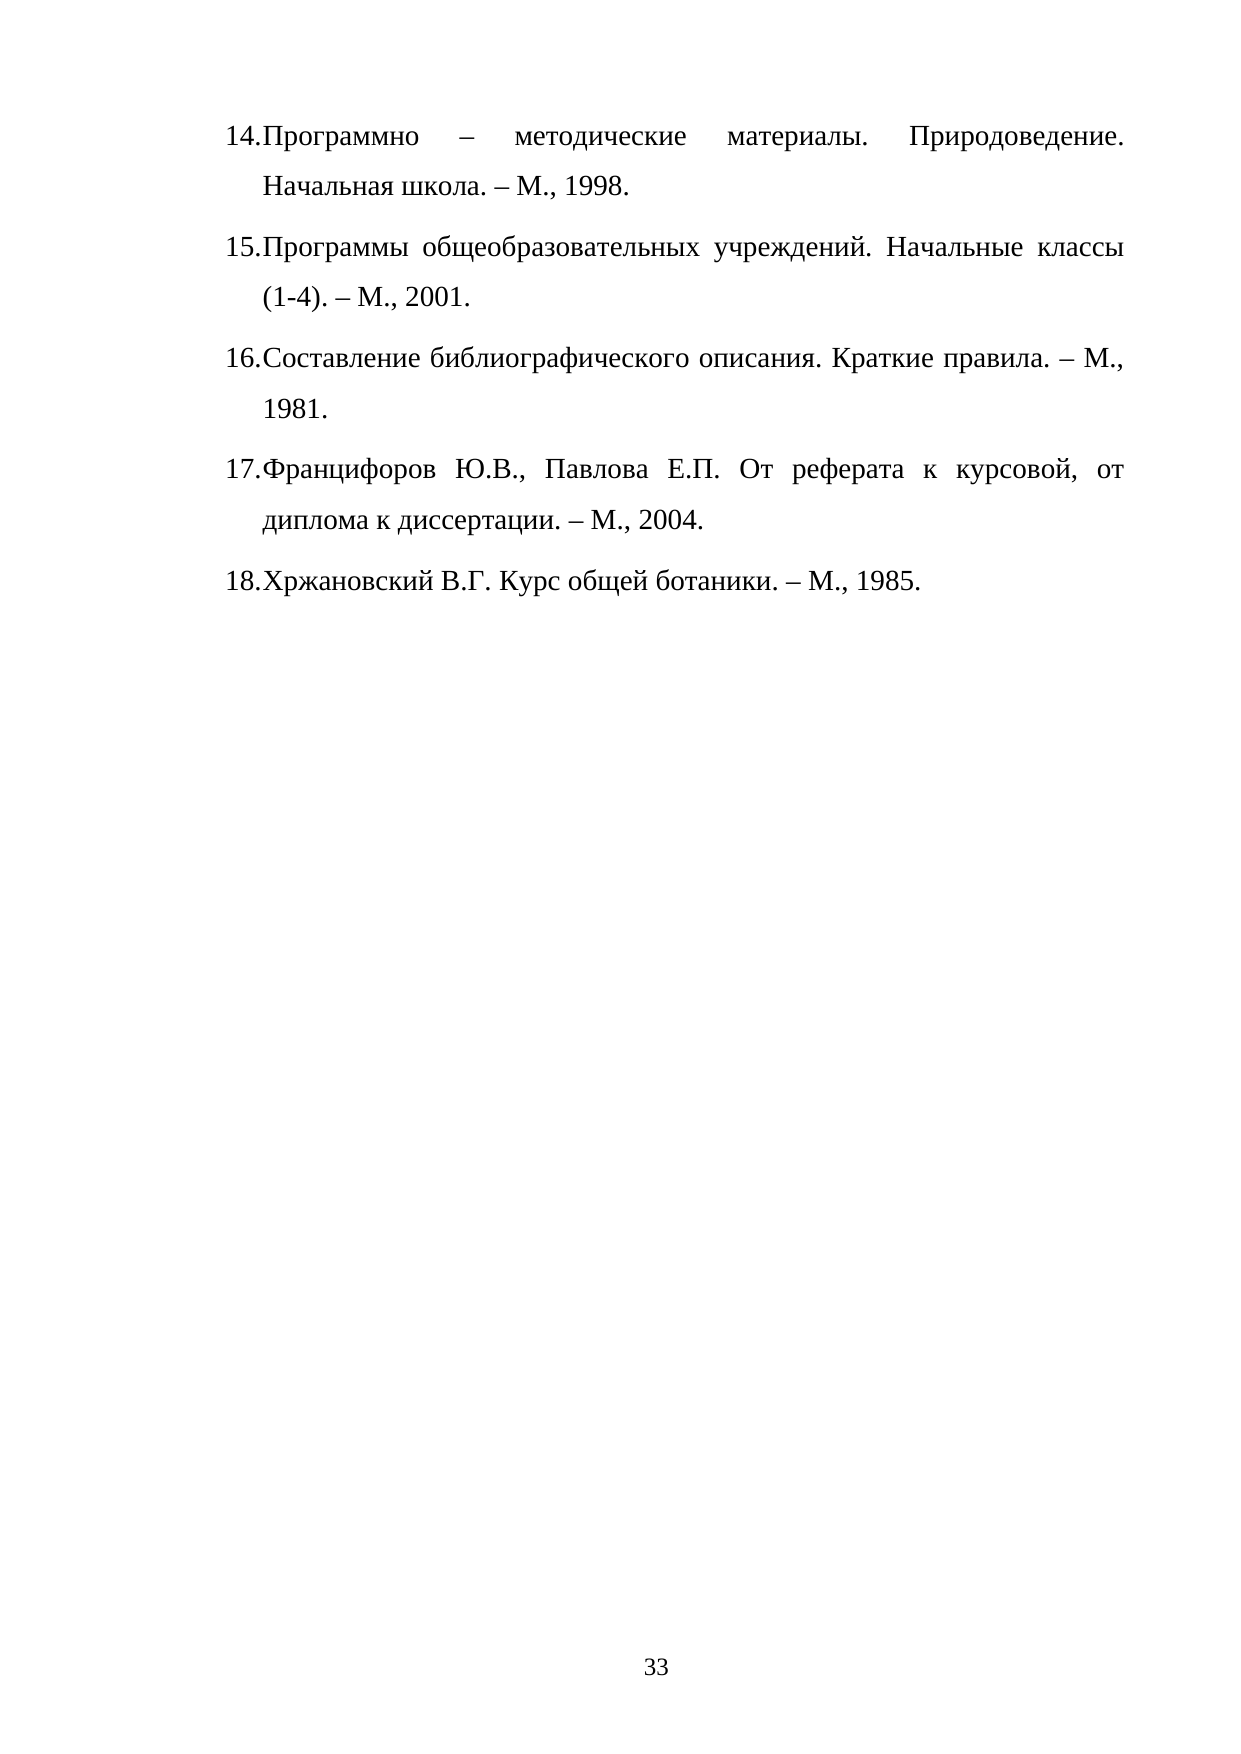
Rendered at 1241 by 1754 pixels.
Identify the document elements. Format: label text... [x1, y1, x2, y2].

list Программы общеобразовательных учреждений. Начальные классы (1-4). – М., 2001. [225, 229, 1125, 313]
list Программно – методические материалы. Природоведение. Начальная школа. – М., 1998. [225, 118, 1125, 202]
list Составление библиографического описания. Краткие правила. – М., 1981. [225, 340, 1125, 424]
list Францифоров Ю.В., Павлова Е.П. От реферата к курсовой, от диплома к диссертации. – М., 2004. [225, 452, 1125, 535]
list Хржановский В.Г. Курс общей ботаники. – М., 1985. [225, 563, 1125, 596]
